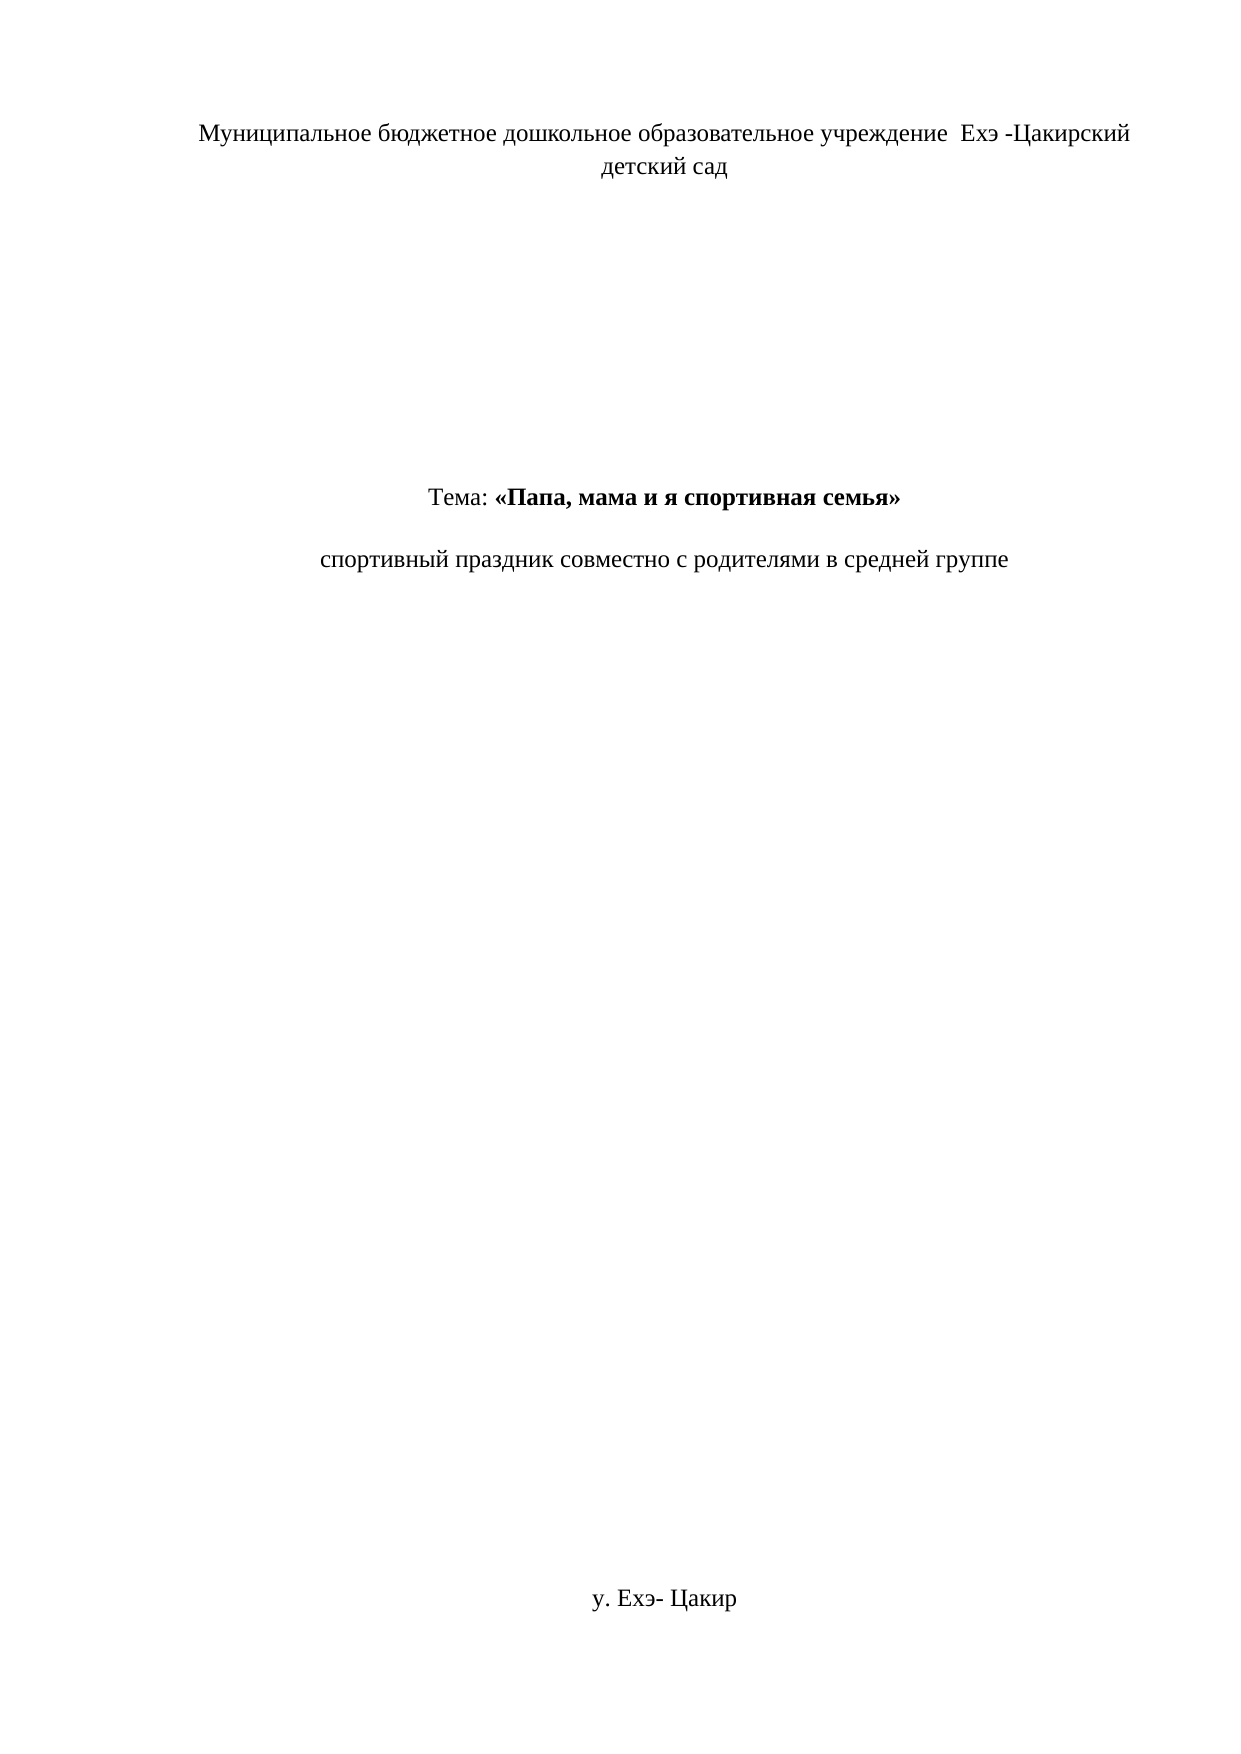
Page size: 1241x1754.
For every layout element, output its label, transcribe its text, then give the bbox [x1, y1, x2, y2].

text у. Ехэ- Цакир [177, 1583, 1152, 1612]
text спортивный праздник совместно с родителями в средней группе [177, 542, 1152, 572]
text Муниципальное бюджетное дошкольное образовательное учреждение Ехэ -Цакирский детский сад [177, 118, 1152, 180]
text Тема: «Папа, мама и я спортивная семья» [177, 481, 1152, 511]
